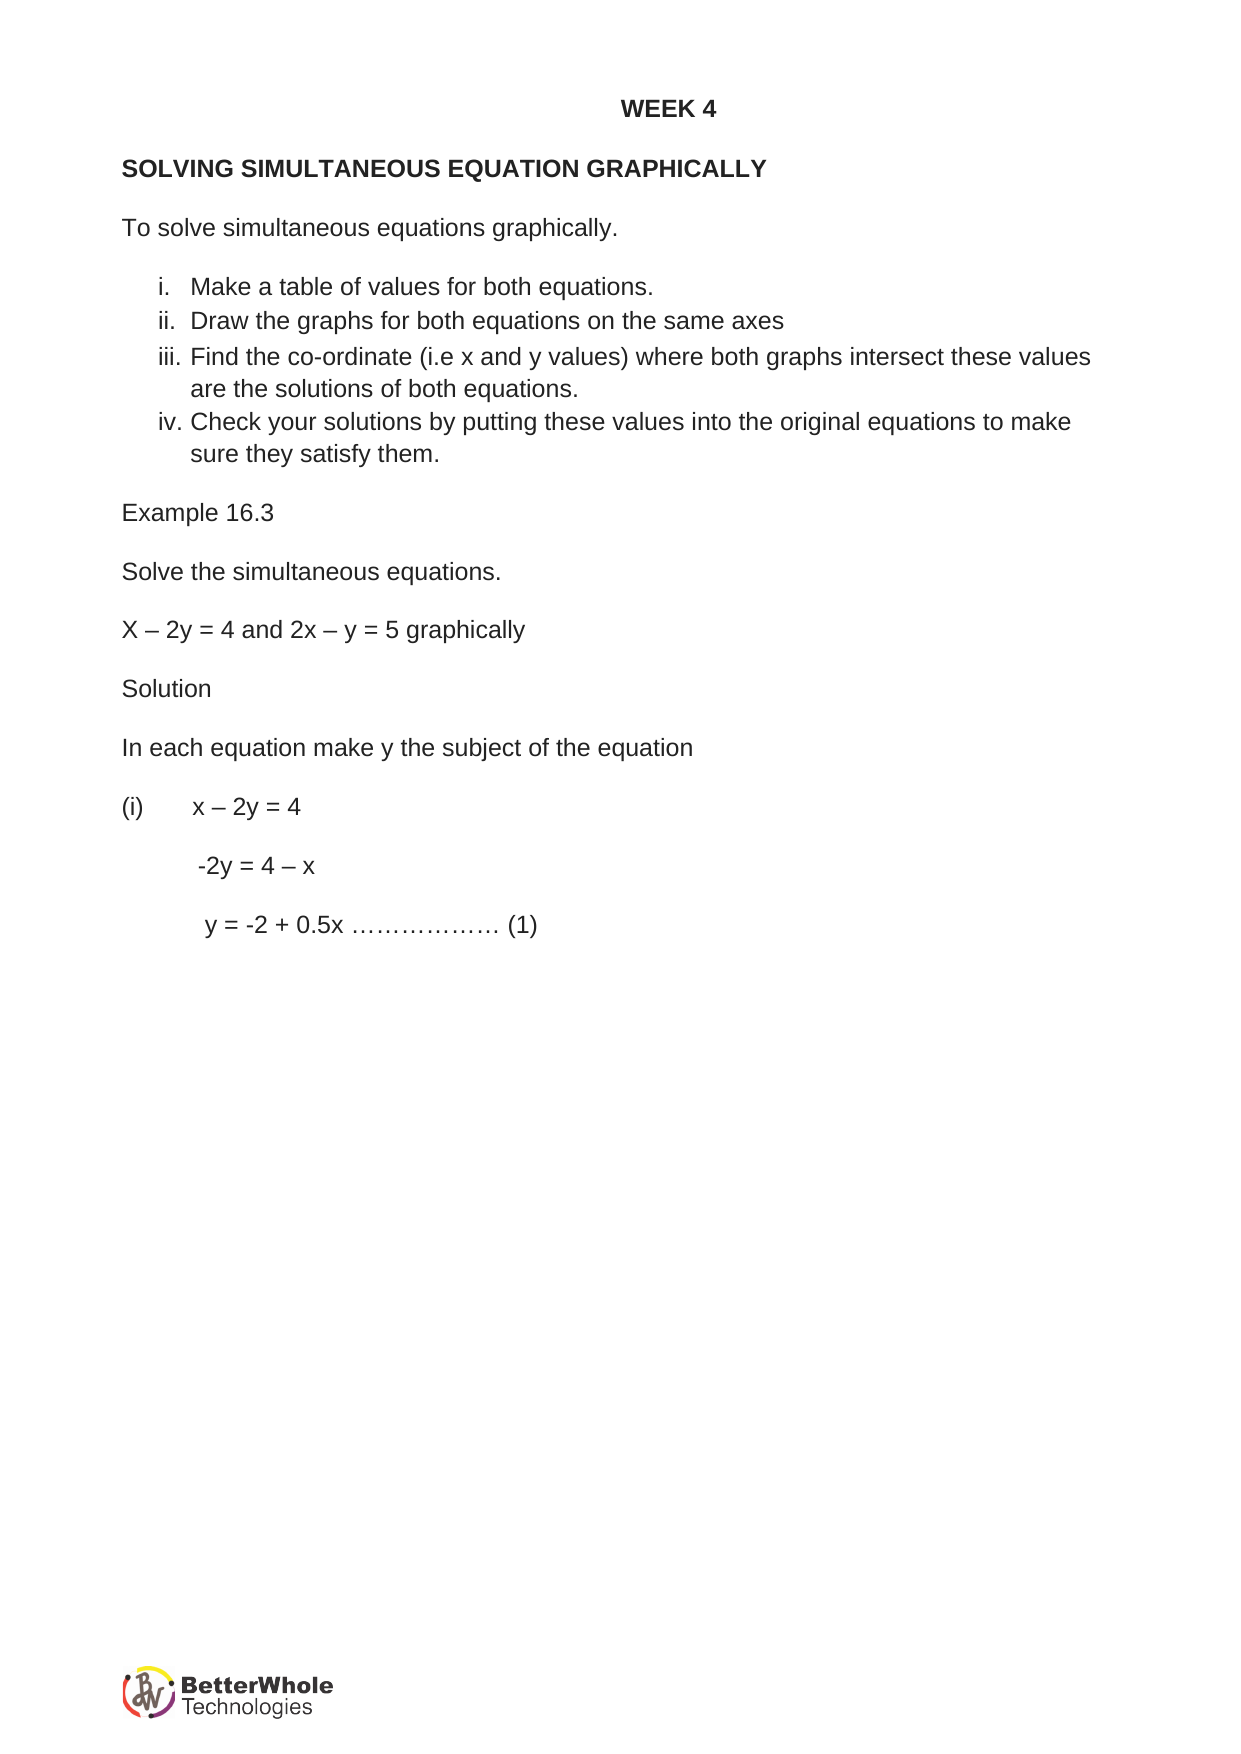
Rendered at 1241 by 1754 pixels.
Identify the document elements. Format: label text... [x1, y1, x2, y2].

picture [122, 1666, 333, 1719]
text In each equation make y the subject of the equation [121, 733, 1116, 762]
text Solution [121, 674, 1116, 703]
text y = -2 + 0.5x ……………… (1) [121, 910, 1116, 938]
subtitle SOLVING SIMULTANEOUS EQUATION GRAPHICALLY [121, 154, 1116, 182]
text -2y = 4 – x [121, 851, 1116, 880]
text WEEK 4 [121, 94, 1116, 123]
text X – 2y = 4 and 2x – y = 5 graphically [121, 616, 1116, 644]
text (i) x – 2y = 4 [121, 792, 1116, 821]
text To solve simultaneous equations graphically. [121, 213, 1116, 242]
list Check your solutions by putting these values into the original equations to make sure they satisfy them. [158, 407, 1116, 468]
text Example 16.3 [121, 498, 1116, 527]
text Solve the simultaneous equations. [121, 557, 1116, 585]
list Make a table of values for both equations. [158, 272, 1116, 301]
list Draw the graphs for both equations on the same axes [158, 306, 1116, 335]
list Find the co-ordinate (i.e x and y values) where both graphs intersect these values are the solutions of both equations. [158, 342, 1116, 402]
